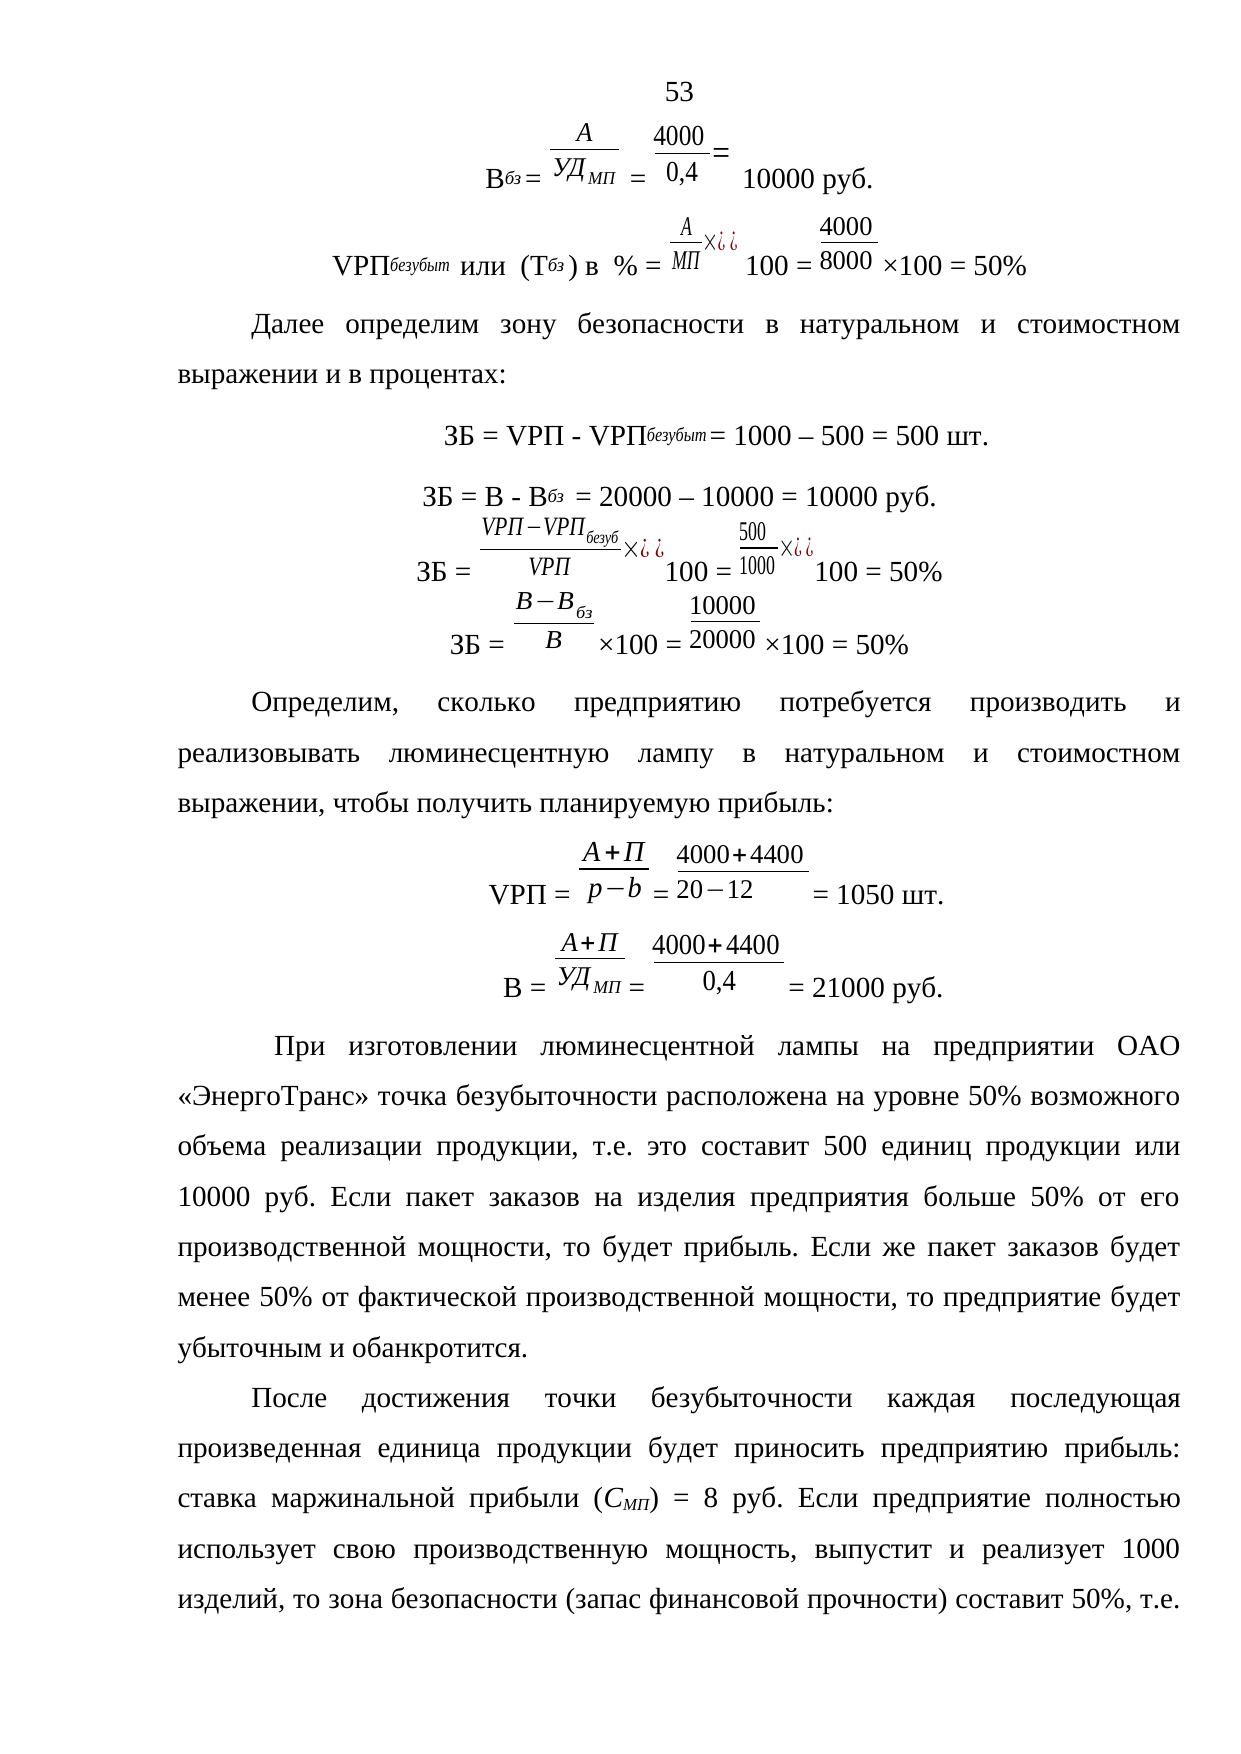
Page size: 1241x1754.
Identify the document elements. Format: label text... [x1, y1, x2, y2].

text VPП или (Т) в % = 100 = ×100 = 50% [177, 211, 1181, 282]
text В = = = 21000 руб. [177, 927, 1181, 1004]
text ЗБ = В - В = 20000 – 10000 = 10000 руб. [177, 468, 1181, 512]
text В= = 10000 руб. [177, 118, 1181, 195]
text При изготовлении люминесцентной лампы на предприятии ОАО «ЭнергоТранс» точка безубыточности расположена на уровне 50% возможного объема реализации продукции, т.е. это составит 500 единиц продукции или 10000 руб. Если пакет заказов на изделия предприятия больше 50% от его производственной мощности, то будет прибыль. Если же пакет заказов будет менее 50% от фактической производственной мощности, то предприятие будет убыточным и обанкротится. [177, 1028, 1181, 1363]
text VРП = = = 1050 шт. [177, 836, 1181, 911]
text Определим, сколько предприятию потребуется производить и реализовывать люминесцентную лампу в натуральном и стоимостном выражении, чтобы получить планируемую прибыль: [177, 684, 1181, 819]
text ЗБ = ×100 = ×100 = 50% [177, 587, 1181, 661]
text ЗБ = VPП - VPП= 1000 – 500 = 500 шт. [177, 406, 1181, 452]
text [177, 1380, 1181, 1615]
text ЗБ = 100 = 100 = 50% [177, 512, 1181, 587]
text Далее определим зону безопасности в натуральном и стоимостном выражении и в процентах: [177, 306, 1181, 389]
